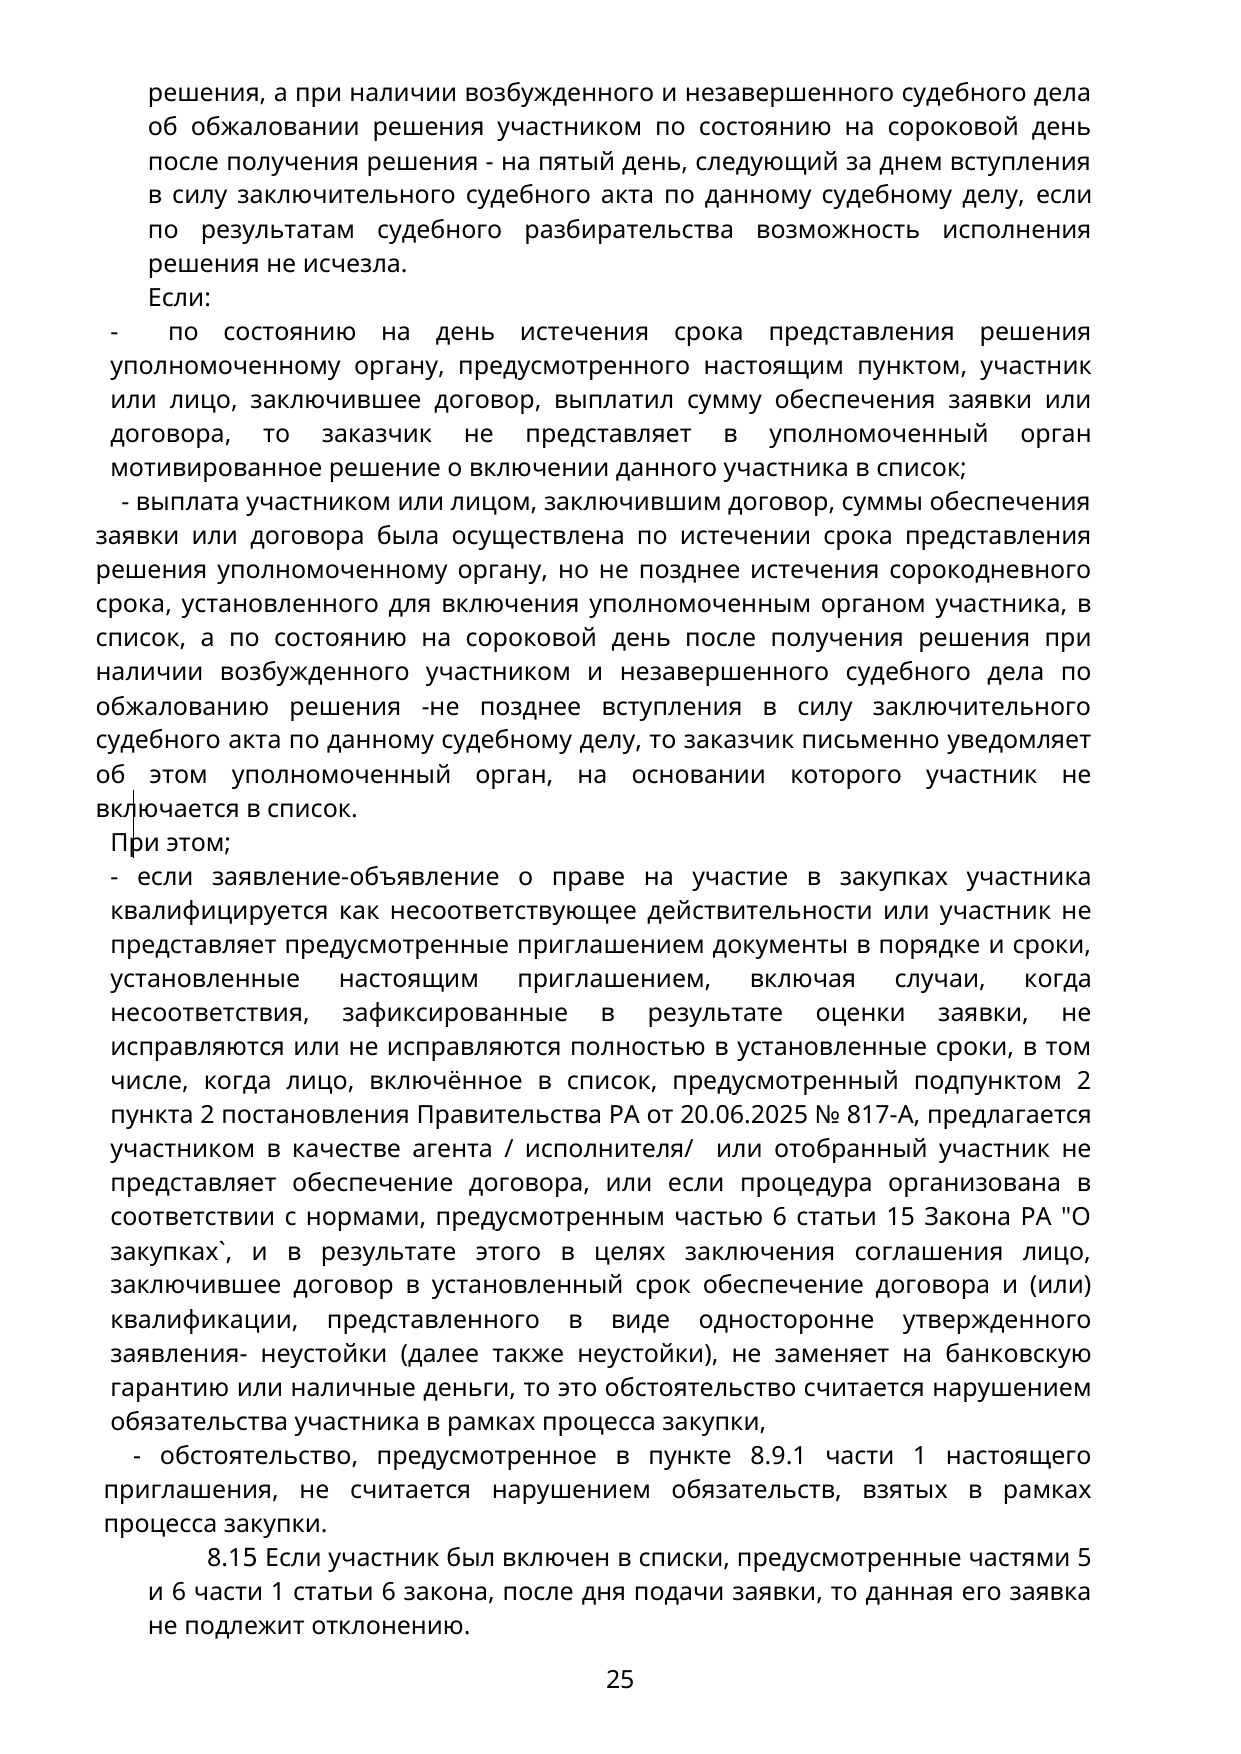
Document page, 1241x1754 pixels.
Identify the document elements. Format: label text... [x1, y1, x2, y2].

text При этом; [134, 824, 1092, 858]
text Если: [148, 279, 1092, 313]
text - если заявление-объявление о праве на участие в закупках участника квалифицируется как несоответствующее действительности или участник не представляет предусмотренные приглашением документы в порядке и сроки, установленные настоящим приглашением, включая случаи, когда несоответствия, зафиксированные в результате оценки заявки, не исправляются или не исправляются полностью в установленные сроки, в том числе, когда лицо, включённое в список, предусмотренный подпунктом 2 пункта 2 постановления Правительства РА от 20.06.2025 № 817-А, предлагается участником в качестве агента / исполнителя/ или отобранный участник не представляет обеспечение договора, или если процедура организована в соответствии с нормами, предусмотренным частью 6 статьи 15 Закона РА "О закупках`, и в результате этого в целях заключения соглашения лицо, заключившее договор в установленный срок обеспечение договора и (или) квалификации, представленного в виде односторонне утвержденного заявления- неустойки (далее также неустойки), не заменяет на банковскую гарантию или наличные деньги, то это обстоятельство считается нарушением обязательства участника в рамках процесса закупки, [110, 858, 1092, 1437]
text - oбстоятельство, предусмотренное в пункте 8.9.1 части 1 настоящего приглашения, не считается нарушением обязательств, взятых в рамках процесса закупки. [103, 1437, 1092, 1540]
text - по состоянию на день истечения срока представления решения уполномоченному органу, предусмотренного настоящим пунктом, участник или лицо, заключившее договор, выплатил сумму обеспечения заявки или договора, то заказчик не представляет в уполномоченный орган мотивированное решение о включении данного участника в список; [110, 313, 1092, 484]
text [148, 75, 1092, 279]
text 8.15 Если участник был включен в списки, предусмотренные частями 5 и 6 части 1 статьи 6 закона, после дня подачи заявки, то данная его заявка не подлежит отклонению. [148, 1540, 1092, 1642]
text - выплата участником или лицом, заключившим договор, суммы обеспечения заявки или договора была осуществлена по истечении срока представления решения уполномоченному органу, но не позднее истечения сорокодневного срока, установленного для включения уполномоченным органом участника, в список, а по состоянию на сороковой день после получения решения при наличии возбужденного участником и незавершенного судебного дела по обжалованию решения -не позднее вступления в силу заключительного судебного акта по данному судебному делу, то заказчик письменно уведомляет об этом уполномоченный орган, на основании которого участник не включается в список. [95, 484, 1092, 824]
text При этом; [110, 824, 133, 858]
